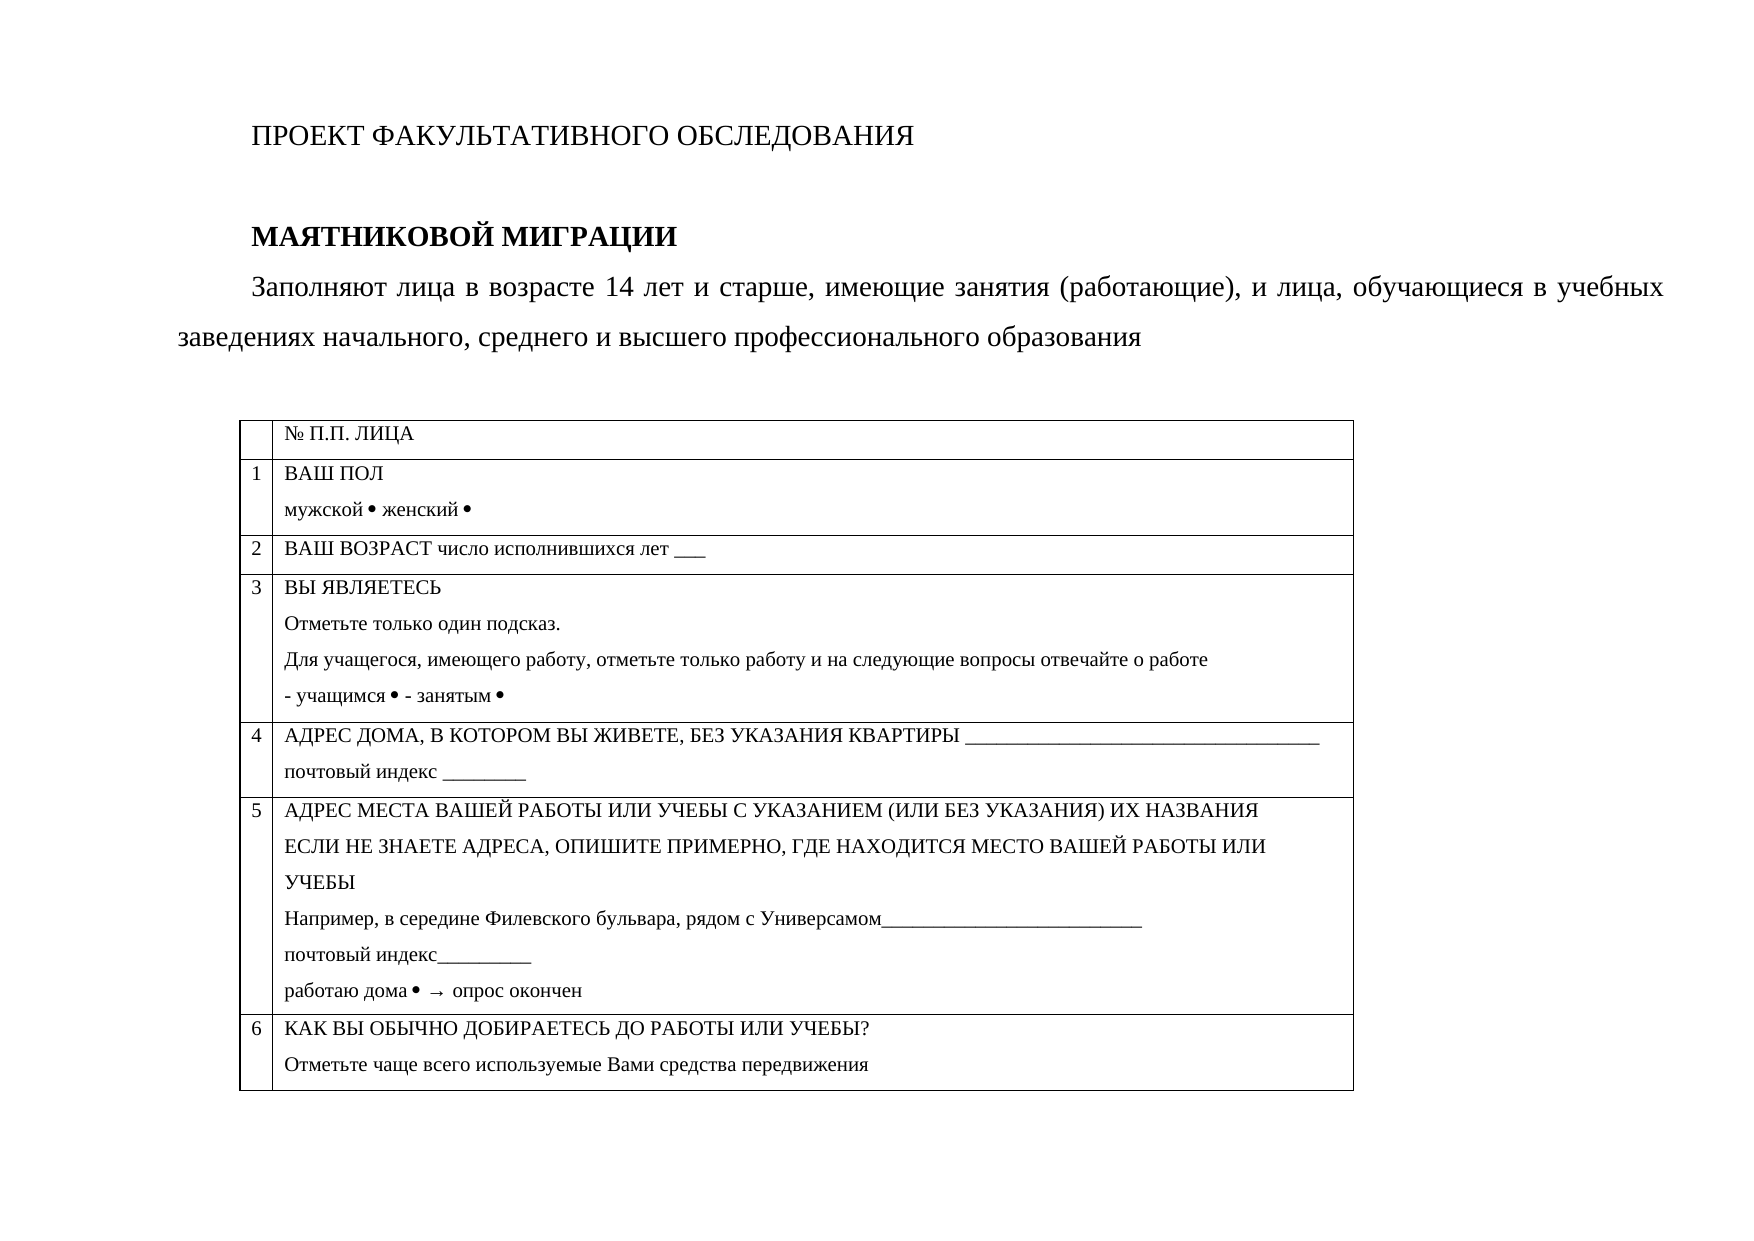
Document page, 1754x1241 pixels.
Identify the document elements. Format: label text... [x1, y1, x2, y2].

table_cell 3 [241, 575, 272, 722]
table_header [241, 421, 272, 459]
text ПРОЕКТ ФАКУЛЬТАТИВНОГО ОБСЛЕДОВАНИЯ [177, 118, 1665, 152]
table_cell ВАШ ПОЛ мужской женский [273, 460, 1353, 535]
table_cell 5 [241, 798, 272, 1014]
table_cell АДРЕС МЕСТА ВАШЕЙ РАБОТЫ ИЛИ УЧЕБЫ С УКАЗАНИЕМ (ИЛИ БЕЗ УКАЗАНИЯ) ИХ НАЗВАНИЯ ЕСЛИ НЕ ЗНАЕТЕ АДРЕСА, ОПИШИТЕ ПРИМЕРНО, ГДЕ НАХОДИТСЯ МЕСТО ВАШЕЙ РАБОТЫ ИЛИ УЧЕБЫ Например, в середине Филевского бульвара, рядом с Универсамом_________________________ почтовый индекс_________ работаю дома → опрос окончен [273, 798, 1353, 1014]
table_header № П.П. ЛИЦА [273, 421, 1353, 459]
table_cell 6 [241, 1015, 272, 1090]
table_cell ВЫ ЯВЛЯЕТЕСЬ Отметьте только один подсказ. Для учащегося, имеющего работу, отметьте только работу и на следующие вопросы отвечайте о работе - учащимся - занятым [273, 575, 1353, 722]
table_cell 4 [241, 723, 272, 797]
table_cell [273, 1015, 1353, 1090]
table_cell 2 [241, 536, 272, 574]
table_cell ВАШ ВОЗРАСТ число исполнившихся лет ___ [273, 536, 1353, 574]
table_cell АДРЕС ДОМА, В КОТОРОМ ВЫ ЖИВЕТЕ, БЕЗ УКАЗАНИЯ КВАРТИРЫ __________________________________ почтовый индекс ________ [273, 723, 1353, 797]
text Заполняют лица в возрасте 14 лет и старше, имеющие занятия (работающие), и лица, обучающиеся в учебных заведениях начального, среднего и высшего профессионального образования [177, 269, 1665, 353]
subtitle МАЯТНИКОВОЙ МИГРАЦИИ [177, 219, 1665, 252]
table_cell 1 [241, 460, 272, 535]
